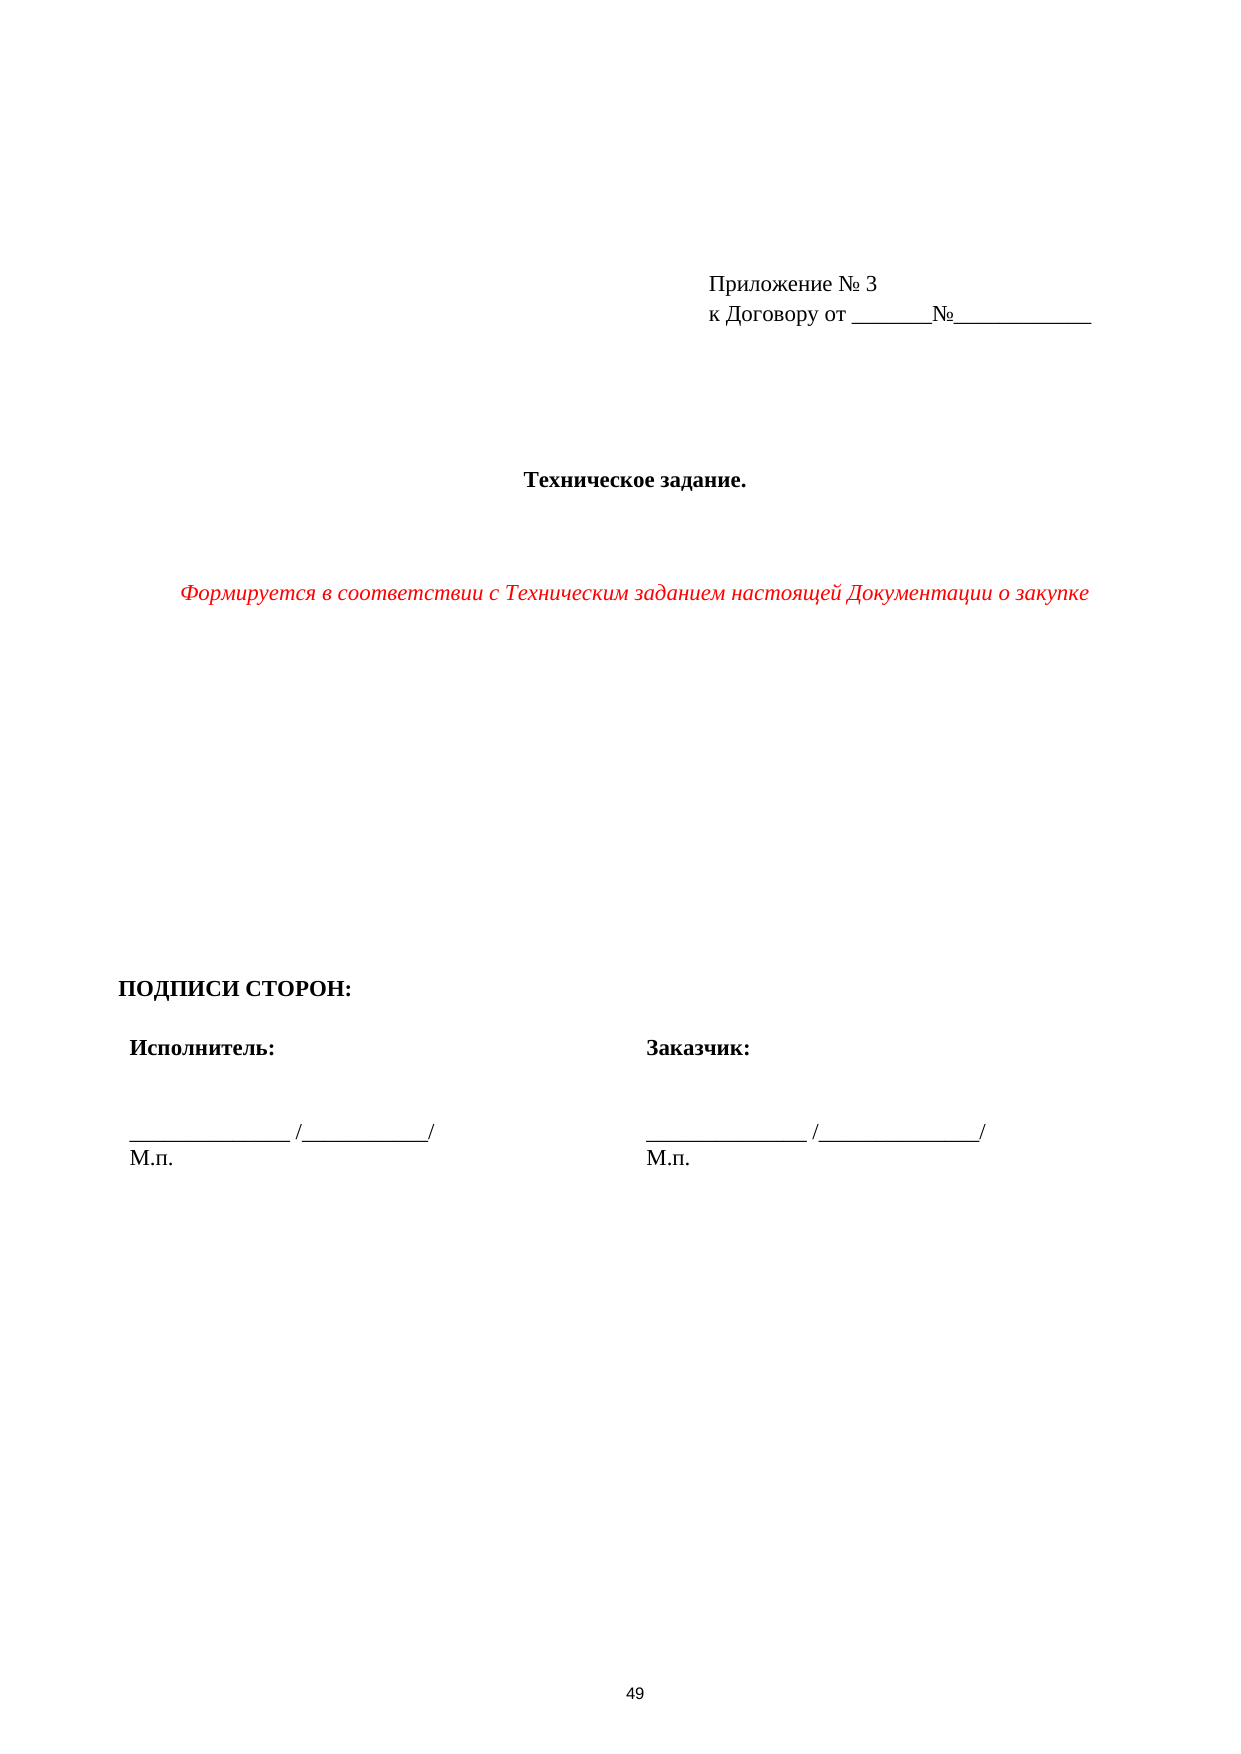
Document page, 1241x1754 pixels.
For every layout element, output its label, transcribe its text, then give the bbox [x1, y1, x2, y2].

text Техническое задание. [118, 466, 1152, 492]
text ПОДПИСИ СТОРОН: [118, 975, 1152, 1001]
table_header Заказчик: ______________ /______________/ М.п. [635, 1034, 1152, 1171]
text к Договору от _______№____________ [709, 300, 1152, 326]
table_header Исполнитель: ______________ /___________/ М.п. [118, 1034, 635, 1171]
text Формируется в соответствии с Техническим заданием настоящей Документации о закупке [118, 579, 1152, 605]
text Приложение № 3 [709, 270, 1152, 296]
